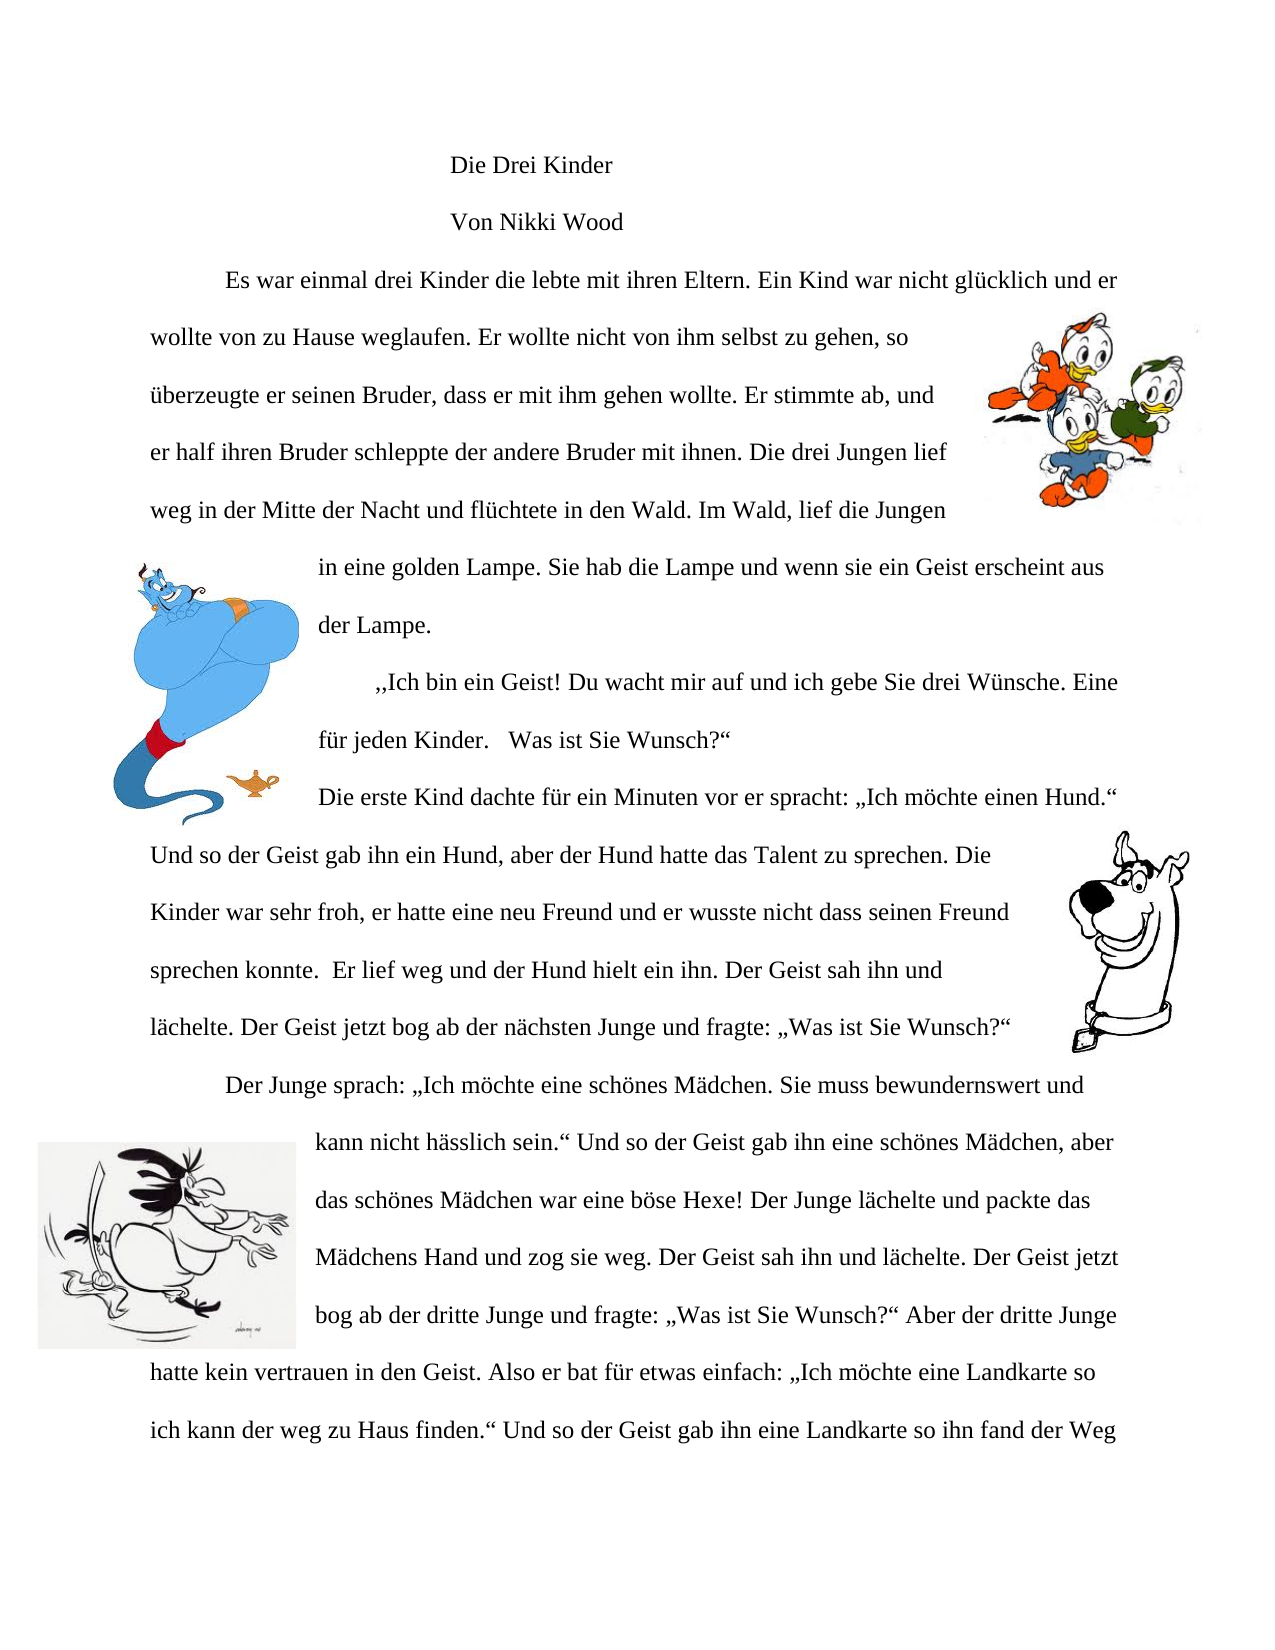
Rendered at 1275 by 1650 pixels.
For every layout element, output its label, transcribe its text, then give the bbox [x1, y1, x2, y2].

text ,,Ich bin ein Geist! Du wacht mir auf und ich gebe Sie drei Wünsche. Eine für jeden Kinder. Was ist Sie Wunsch?“ [300, 667, 1125, 754]
text Von Nikki Wood [375, 207, 1125, 236]
picture [975, 300, 1203, 525]
text Es war einmal drei Kinder die lebte mit ihren Eltern. Ein Kind war nicht glücklich und er wollte von zu Hause weglaufen. Er wollte nicht von ihm selbst zu gehen, so überzeugte er seinen Bruder, dass er mit ihm gehen wollte. Er stimmte ab, und er half ihren Bruder schleppte der andere Bruder mit ihnen. Die drei Jungen lief weg in der Mitte der Nacht und flüchtete in den Wald. Im Wald, lief die Jungen in eine golden Lampe. Sie hab die Lampe und wenn sie ein Geist erscheint aus der Lampe. [150, 265, 1125, 639]
text Die erste Kind dachte für ein Minuten vor er spracht: „Ich möchte einen Hund.“ Und so der Geist gab ihn ein Hund, aber der Hund hatte das Talent zu sprechen. Die Kinder war sehr froh, er hatte eine neu Freund und er wusste nicht dass seinen Freund sprechen konnte. Er lief weg und der Hund hielt ein ihn. Der Geist sah ihn und lächelte. Der Geist jetzt bog ab der nächsten Junge und fragte: „Was ist Sie Wunsch?“ [150, 782, 1125, 1041]
picture [37, 1142, 297, 1349]
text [150, 1070, 1125, 1444]
picture [112, 562, 300, 826]
text Die Drei Kinder [375, 150, 1125, 179]
picture [1049, 825, 1200, 1062]
